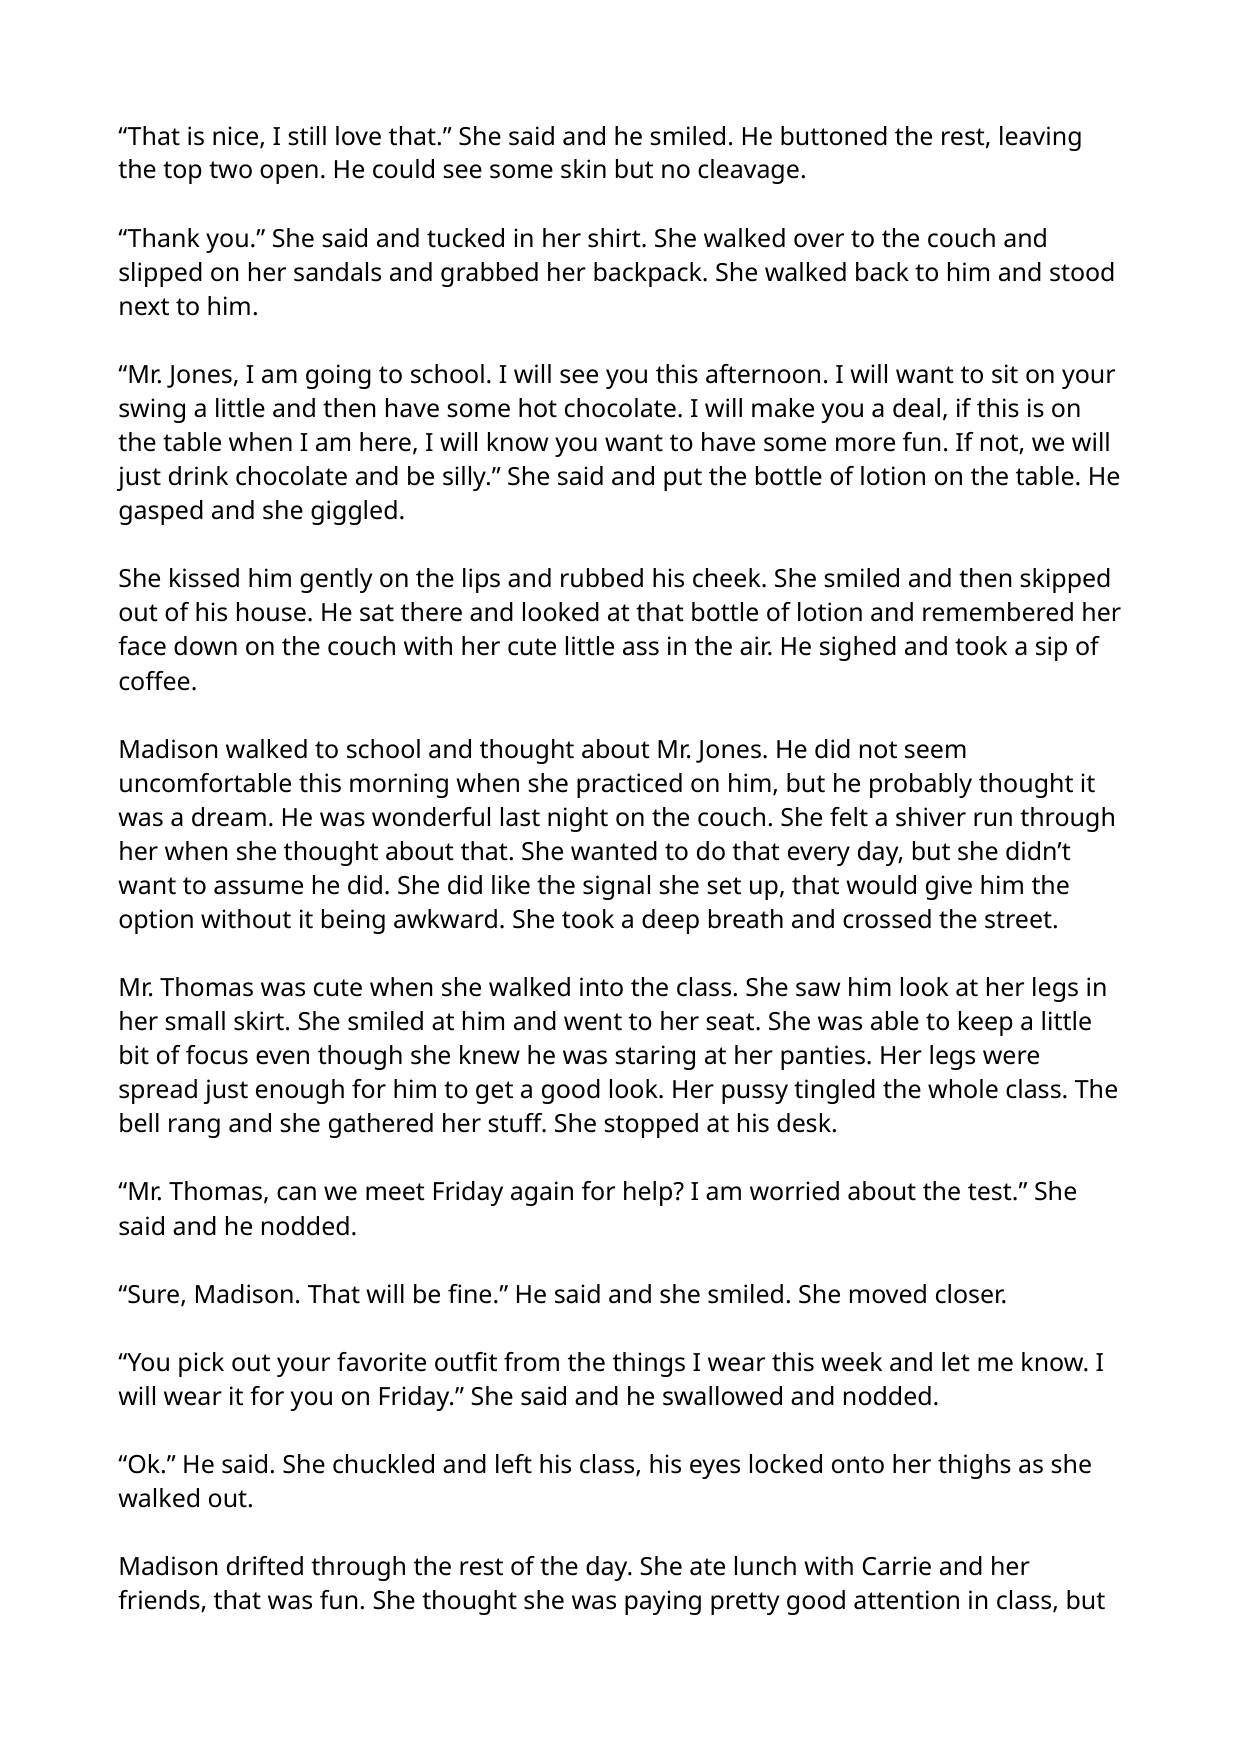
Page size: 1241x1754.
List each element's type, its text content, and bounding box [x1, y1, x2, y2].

text Madison walked to school and thought about Mr. Jones. He did not seem uncomfortable this morning when she practiced on him, but he probably thought it was a dream. He was wonderful last night on the couch. She felt a shiver run through her when she thought about that. She wanted to do that every day, but she didn’t want to assume he did. She did like the signal she set up, that would give him the option without it being awkward. She took a deep breath and crossed the street. [118, 731, 1122, 936]
text “Ok.” He said. She chuckled and left his class, his eyes locked onto her thighs as she walked out. [118, 1447, 1122, 1515]
text Mr. Thomas was cute when she walked into the class. She saw him look at her legs in her small skirt. She smiled at him and went to her seat. She was able to keep a little bit of focus even though she knew he was staring at her panties. Her legs were spread just enough for him to get a good look. Her pussy tingled the whole class. The bell rang and she gathered her stuff. She stopped at his desk. [118, 970, 1122, 1140]
text “Mr. Thomas, can we meet Friday again for help? I am worried about the test.” She said and he nodded. [118, 1174, 1122, 1242]
text “Sure, Madison. That will be fine.” He said and she smiled. She moved closer. [118, 1276, 1122, 1310]
text “Thank you.” She said and tucked in her shirt. She walked over to the couch and slipped on her sandals and grabbed her backpack. She walked back to him and stood next to him. [118, 220, 1122, 322]
text “You pick out your favorite outfit from the things I wear this week and let me know. I will wear it for you on Friday.” She said and he swallowed and nodded. [118, 1344, 1122, 1412]
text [118, 1549, 1122, 1617]
text “That is nice, I still love that.” She said and he smiled. He buttoned the rest, leaving the top two open. He could see some skin but no cleavage. [118, 118, 1122, 186]
text “Mr. Jones, I am going to school. I will see you this afternoon. I will want to sit on your swing a little and then have some hot chocolate. I will make you a deal, if this is on the table when I am here, I will know you want to have some more fun. If not, we will just drink chocolate and be silly.” She said and put the bottle of lotion on the table. He gasped and she giggled. [118, 357, 1122, 527]
text She kissed him gently on the lips and rubbed his cheek. She smiled and then skipped out of his house. He sat there and looked at that bottle of lotion and remembered her face down on the couch with her cute little ass in the air. He sighed and took a sip of coffee. [118, 561, 1122, 697]
